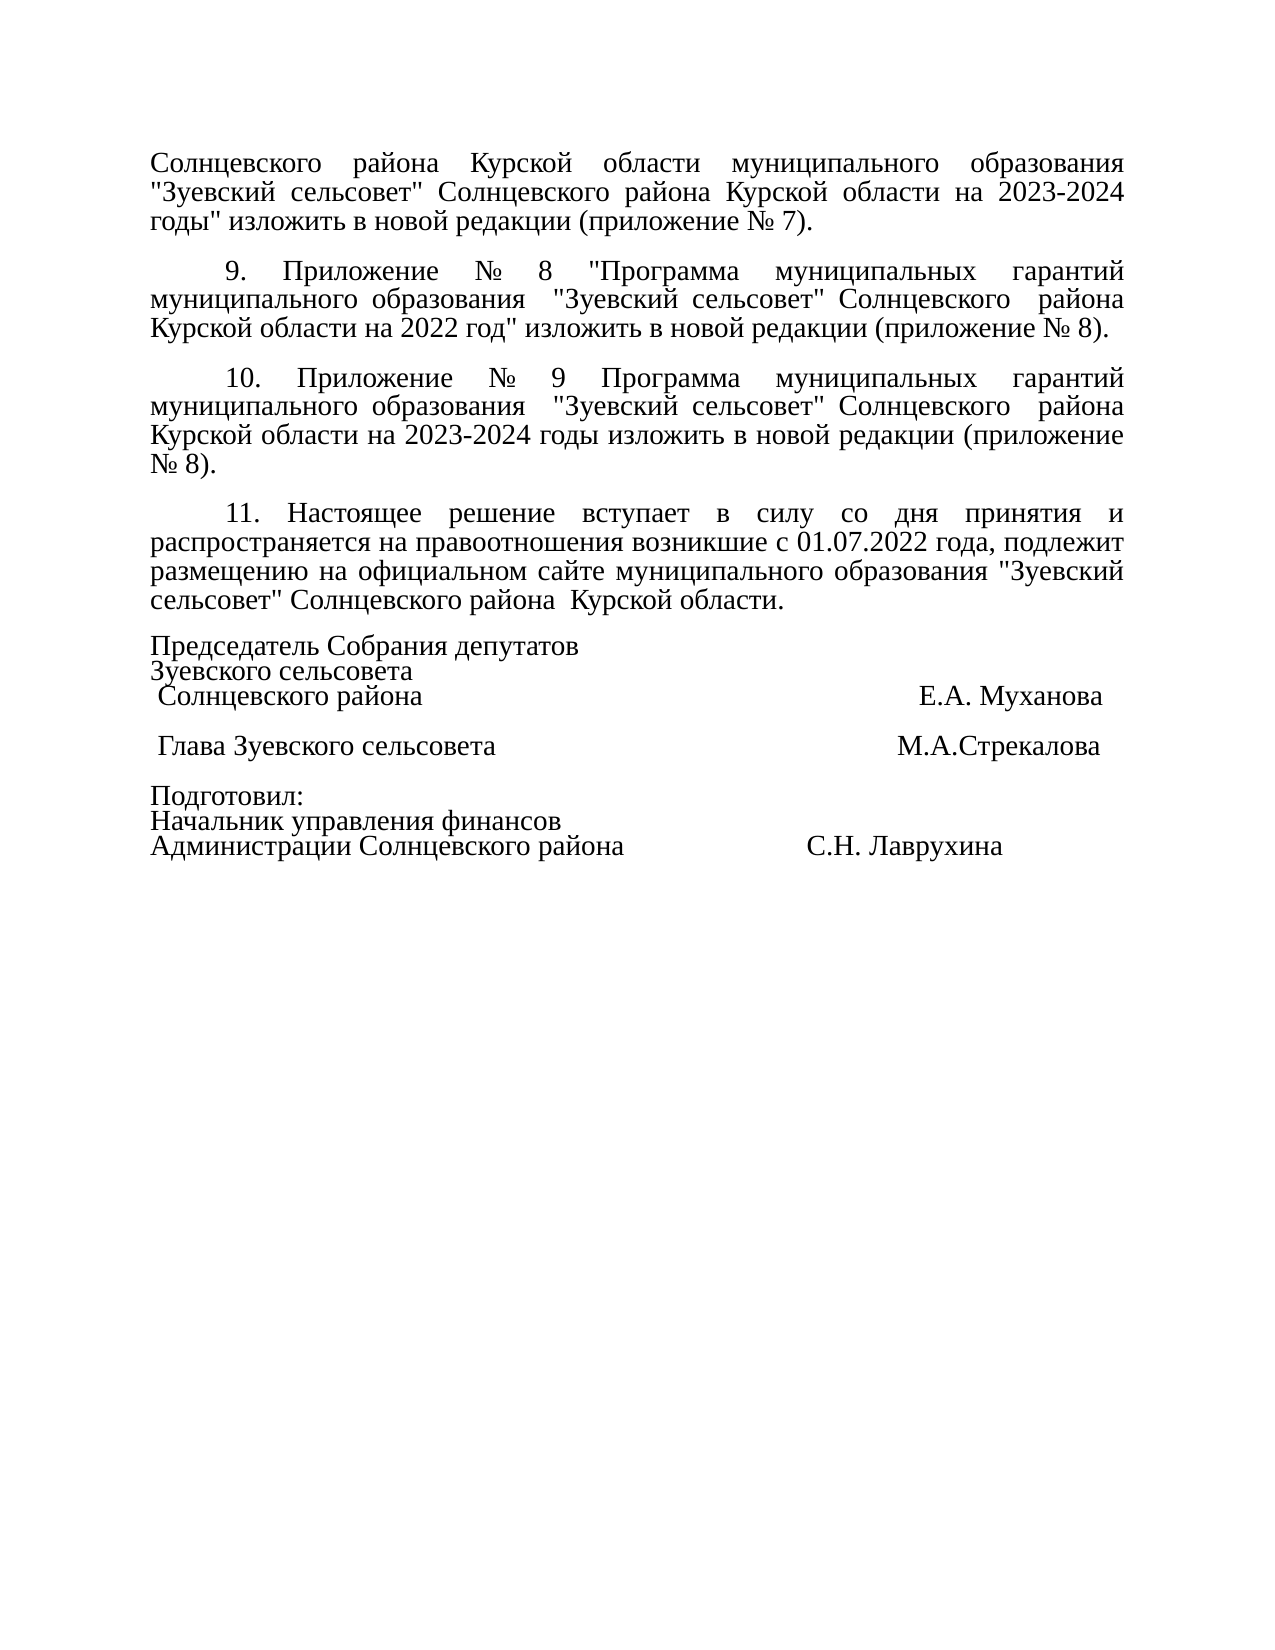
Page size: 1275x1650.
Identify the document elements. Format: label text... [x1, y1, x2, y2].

text Подготовил: [150, 786, 1125, 811]
text 10. Приложение № 9 Программа муниципальных гарантий муниципального образования "Зуевский сельсовет" Солнцевского района Курской области на 2023-2024 годы изложить в новой редакции (приложение № 8). [150, 364, 1125, 479]
text Председатель Собрания депутатов [150, 636, 1125, 661]
text 9. Приложение № 8 "Программа муниципальных гарантий муниципального образования "Зуевский сельсовет" Солнцевского района Курской области на 2022 год" изложить в новой редакции (приложение № 8). [150, 257, 1125, 343]
text Начальник управления финансов [150, 811, 449, 836]
text Зуевского сельсовета [150, 661, 1125, 686]
text 11. Настоящее решение вступает в силу со дня принятия и распространяется на правоотношения возникшие с 01.07.2022 года, подлежит размещению на официальном сайте муниципального образования "Зуевский сельсовет" Солнцевского района Курской области. [150, 500, 1125, 615]
text Глава Зуевского сельсовета М.А.Стрекалова [150, 736, 1125, 761]
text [150, 150, 1125, 236]
text Начальник управления финансов [452, 811, 1125, 836]
text Солнцевского района Е.А. Муханова [150, 686, 1125, 711]
text Администрации Солнцевского района С.Н. Лаврухина [162, 836, 1125, 861]
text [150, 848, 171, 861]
